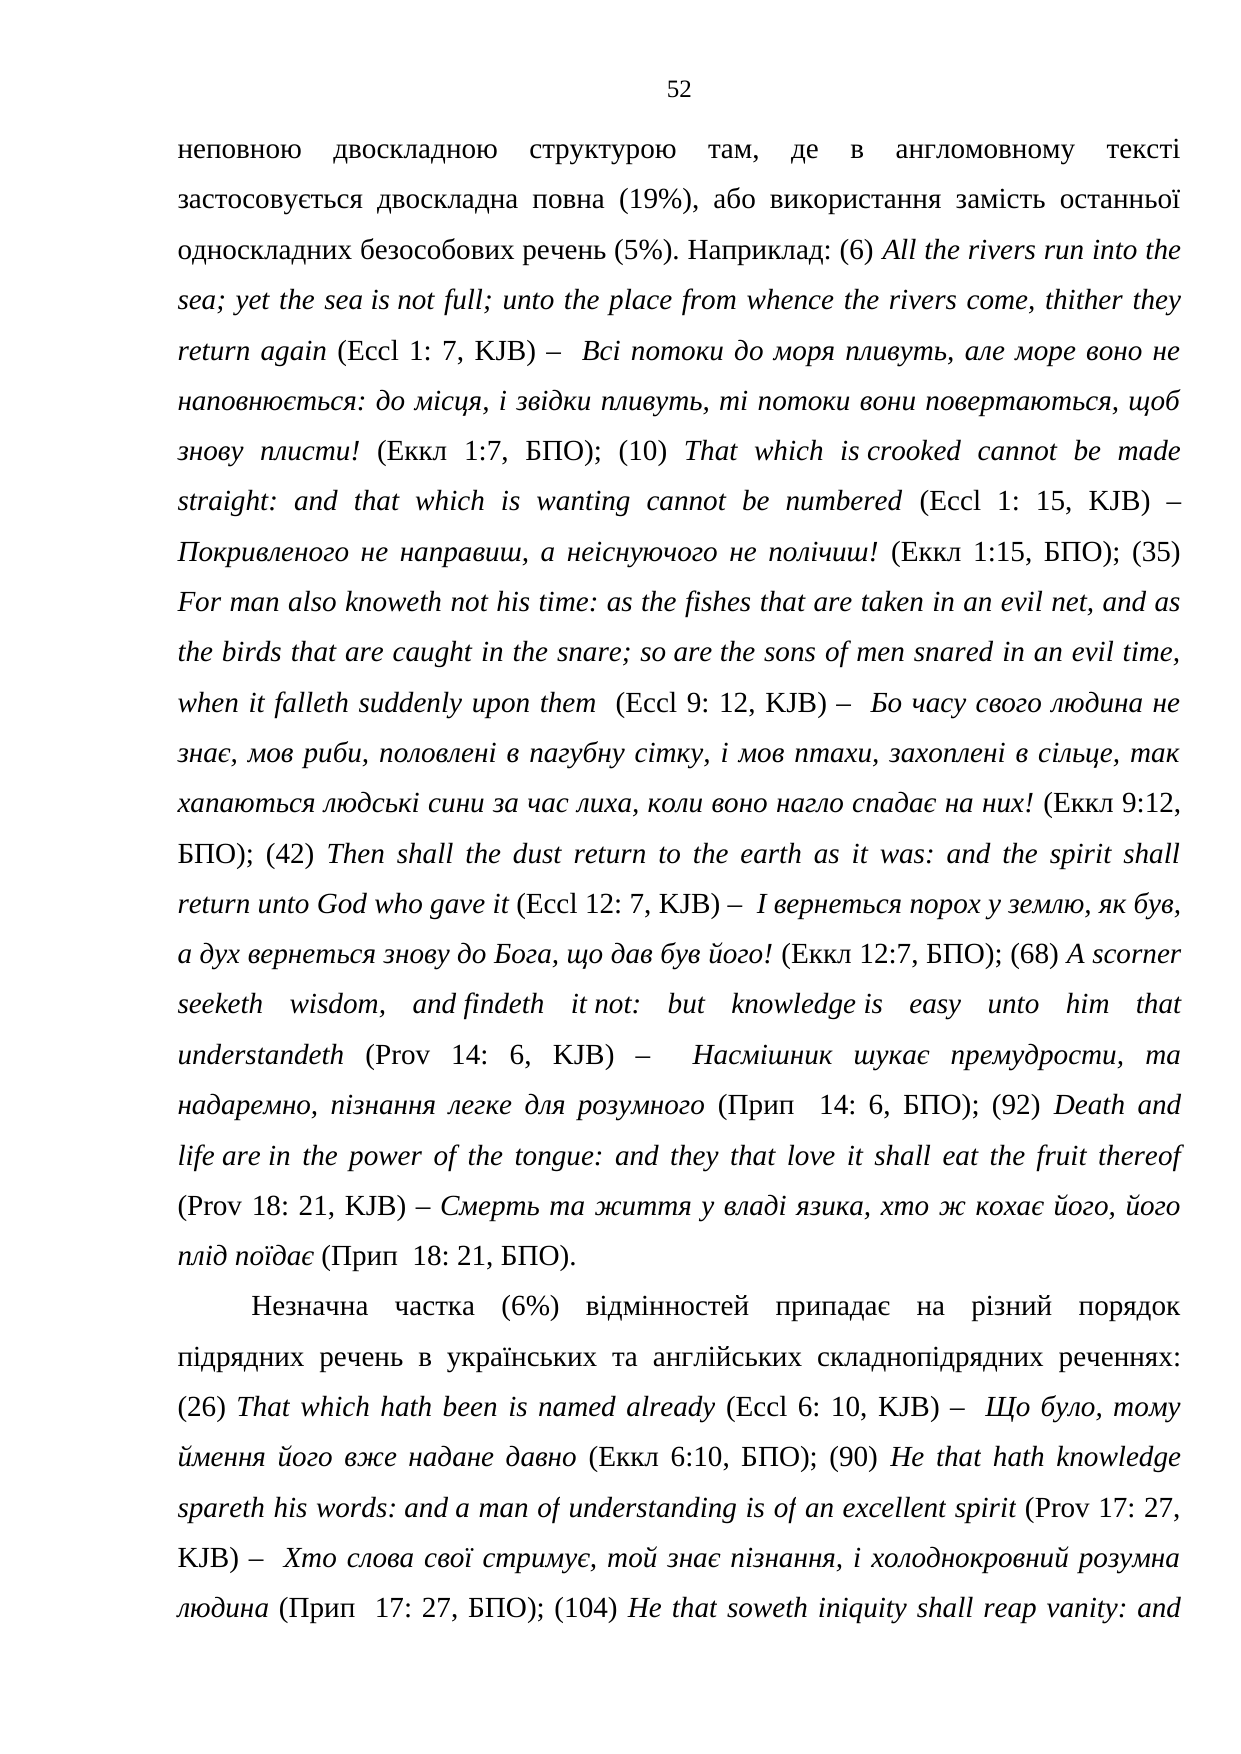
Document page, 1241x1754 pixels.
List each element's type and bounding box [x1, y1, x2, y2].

text [177, 1288, 1181, 1590]
text [177, 131, 1181, 1272]
